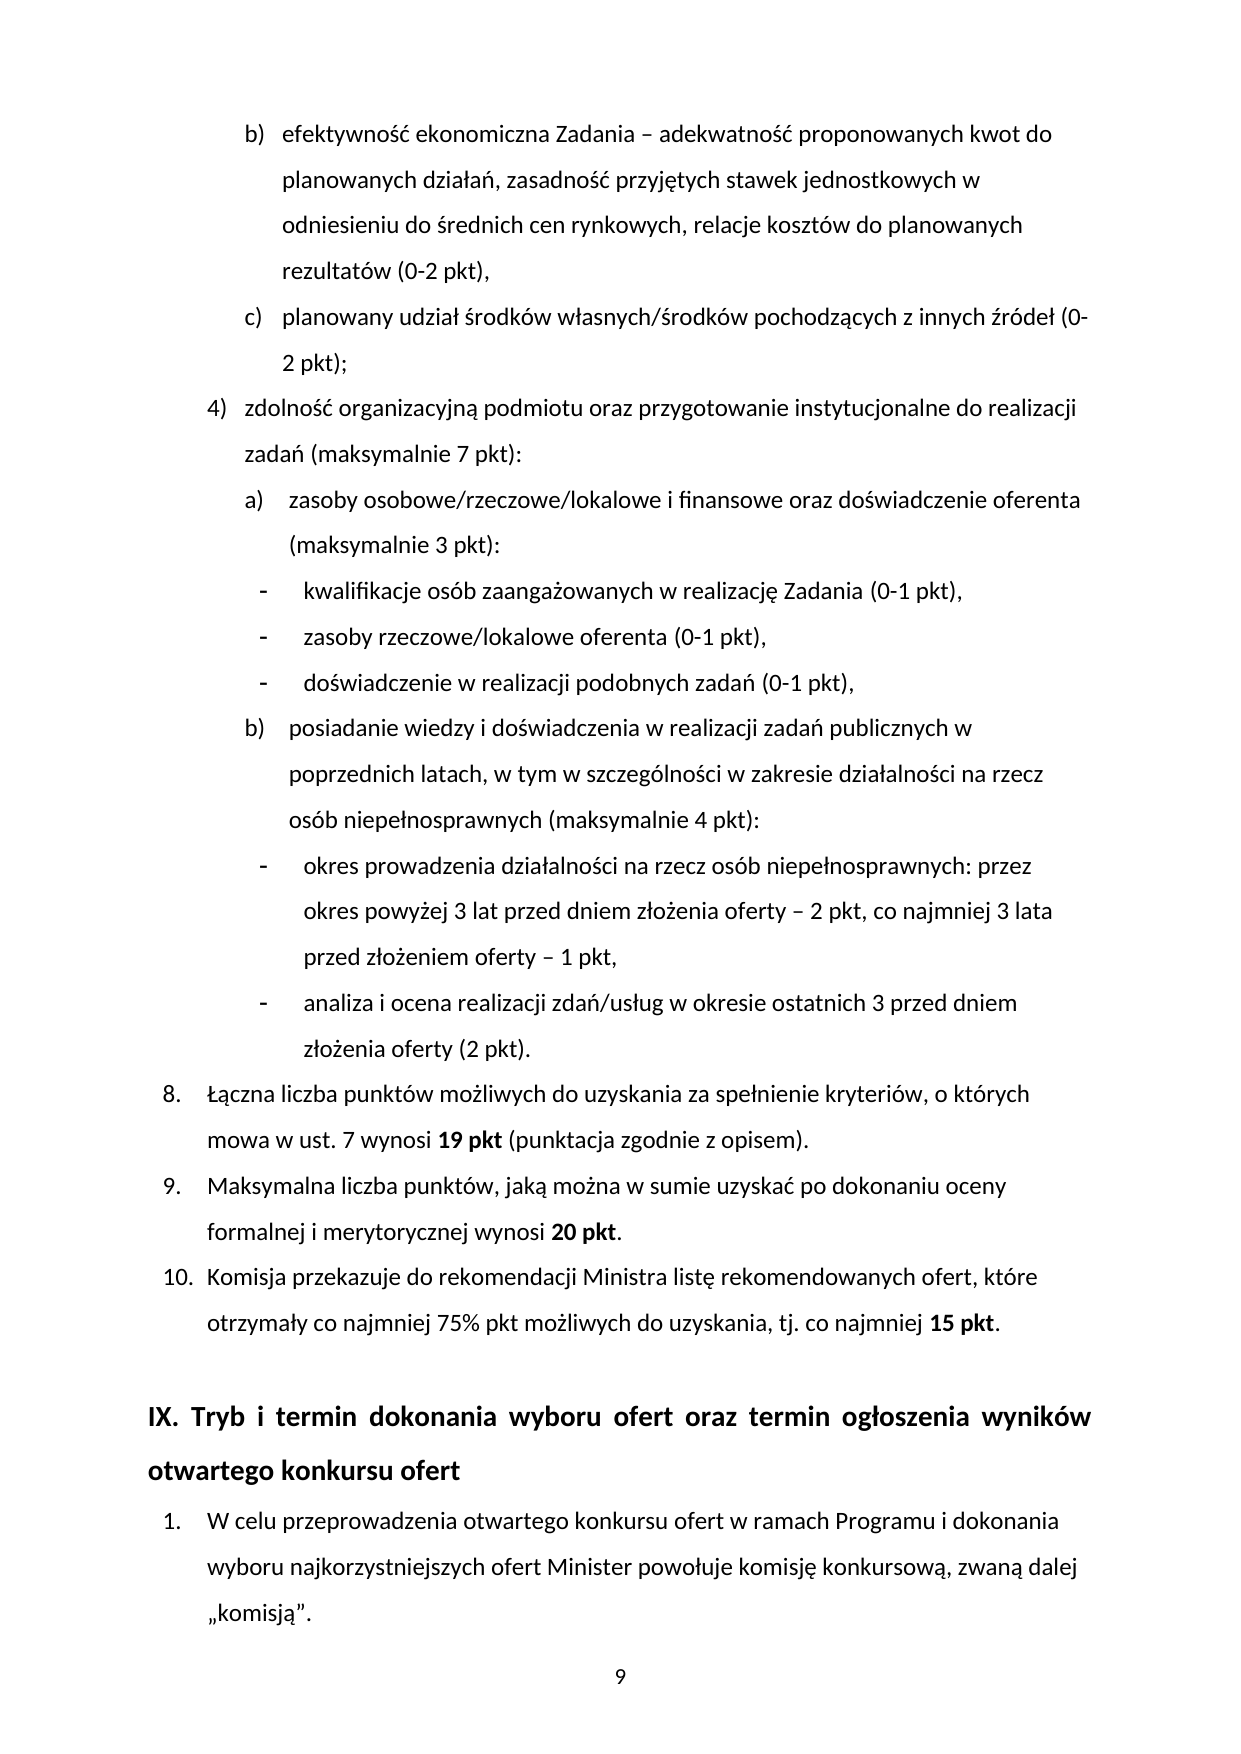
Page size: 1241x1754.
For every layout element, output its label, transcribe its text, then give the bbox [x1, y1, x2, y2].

list kwalifikacje osób zaangażowanych w realizację Zadania (0-1 pkt), [259, 575, 1092, 606]
list efektywność ekonomiczna Zadania – adekwatność proponowanych kwot do planowanych działań, zasadność przyjętych stawek jednostkowych w odniesieniu do średnich cen rynkowych, relacje kosztów do planowanych rezultatów (0-2 pkt), [244, 118, 1092, 286]
list zdolność organizacyjną podmiotu oraz przygotowanie instytucjonalne do realizacji zadań (maksymalnie 7 pkt): [207, 392, 1092, 469]
list okres prowadzenia działalności na rzecz osób niepełnosprawnych: przez okres powyżej 3 lat przed dniem złożenia oferty ‒ 2 pkt, co najmniej 3 lata przed złożeniem oferty – 1 pkt, [259, 850, 1092, 972]
list Łączna liczba punktów możliwych do uzyskania za spełnienie kryteriów, o których mowa w ust. 7 wynosi 19 pkt (punktacja zgodnie z opisem). [162, 1078, 1092, 1155]
list posiadanie wiedzy i doświadczenia w realizacji zadań publicznych w poprzednich latach, w tym w szczególności w zakresie działalności na rzecz osób niepełnosprawnych (maksymalnie 4 pkt): [244, 713, 1092, 834]
list IX. Tryb i termin dokonania wyboru ofert oraz termin ogłoszenia wyników otwartego konkursu ofert [148, 1398, 1092, 1488]
list W celu przeprowadzenia otwartego konkursu ofert w ramach Programu i dokonania wyboru najkorzystniejszych ofert Minister powołuje komisję konkursową, zwaną dalej „komisją”. [162, 1505, 1092, 1627]
list planowany udział środków własnych/środków pochodzących z innych źródeł (0-2 pkt); [244, 301, 1092, 377]
list doświadczenie w realizacji podobnych zadań (0-1 pkt), [259, 667, 1092, 697]
list zasoby rzeczowe/lokalowe oferenta (0-1 pkt), [259, 621, 1092, 652]
list Komisja przekazuje do rekomendacji Ministra listę rekomendowanych ofert, które otrzymały co najmniej 75% pkt możliwych do uzyskania, tj. co najmniej 15 pkt. [162, 1261, 1092, 1338]
list analiza i ocena realizacji zdań/usług w okresie ostatnich 3 przed dniem złożenia oferty (2 pkt). [259, 987, 1092, 1063]
list Maksymalna liczba punktów, jaką można w sumie uzyskać po dokonaniu oceny formalnej i merytorycznej wynosi 20 pkt. [162, 1170, 1092, 1246]
list zasoby osobowe/rzeczowe/lokalowe i finansowe oraz doświadczenie oferenta (maksymalnie 3 pkt): [244, 484, 1092, 560]
